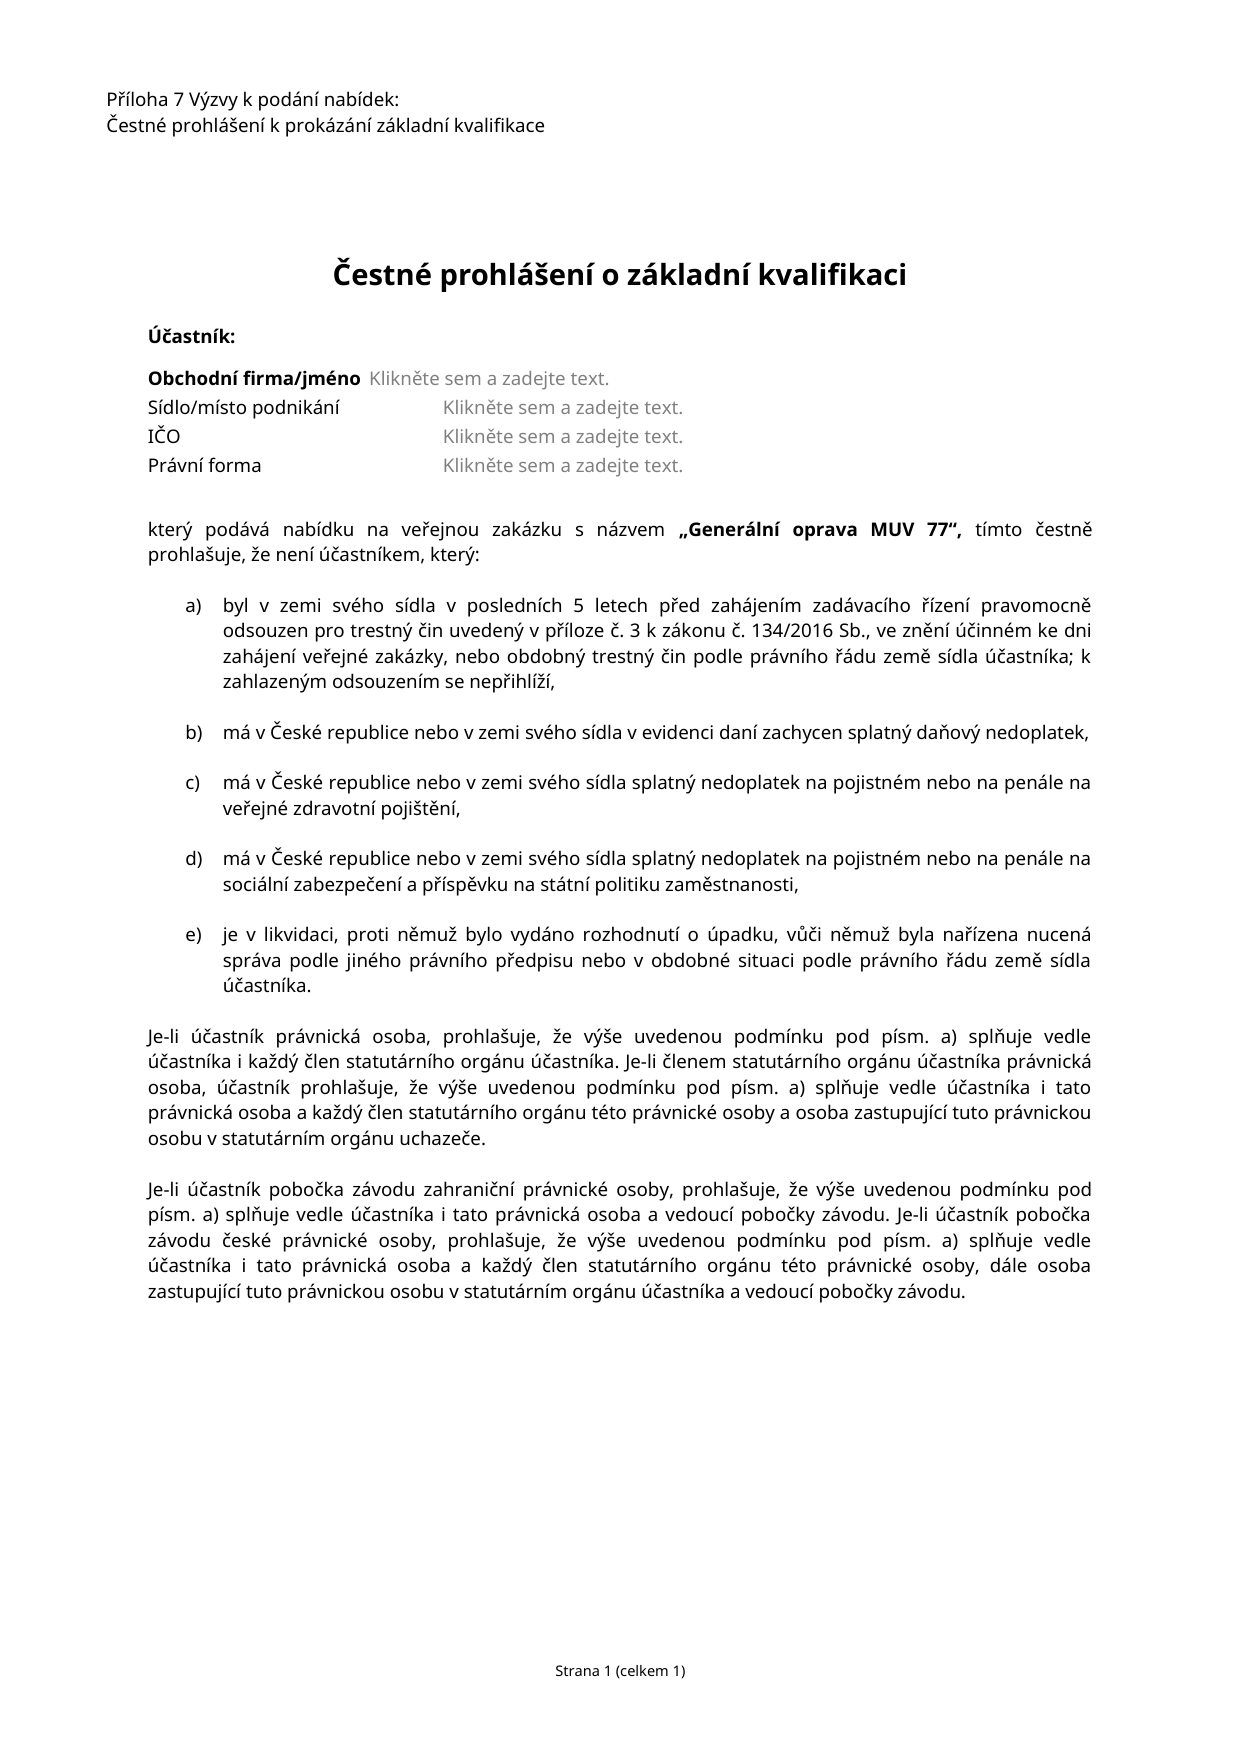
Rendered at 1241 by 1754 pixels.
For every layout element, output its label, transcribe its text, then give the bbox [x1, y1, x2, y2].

list má v České republice nebo v zemi svého sídla splatný nedoplatek na pojistném nebo na penále na veřejné zdravotní pojištění, [185, 769, 1093, 821]
text Je-li účastník pobočka závodu zahraniční právnické osoby, prohlašuje, že výše uvedenou podmínku pod písm. a) splňuje vedle účastníka i tato právnická osoba a vedoucí pobočky závodu. Je-li účastník pobočka závodu české právnické osoby, prohlašuje, že výše uvedenou podmínku pod písm. a) splňuje vedle účastníka i tato právnická osoba a každý člen statutárního orgánu této právnické osoby, dále osoba zastupující tuto právnickou osobu v statutárním orgánu účastníka a vedoucí pobočky závodu. [148, 1176, 1093, 1304]
text Účastník: [148, 318, 1093, 349]
text Obchodní firma/jméno [148, 362, 1093, 391]
text IČO [148, 420, 1093, 449]
text Sídlo/místo podnikání [148, 391, 1093, 420]
text který podává nabídku na veřejnou zakázku s názvem „Generální oprava MUV 77“, tímto čestně prohlašuje, že není účastníkem, který: [148, 516, 1093, 567]
list je v likvidaci, proti němuž bylo vydáno rozhodnutí o úpadku, vůči němuž byla nařízena nucená správa podle jiného právního předpisu nebo v obdobné situaci podle právního řádu země sídla účastníka. [185, 922, 1093, 998]
text Je-li účastník právnická osoba, prohlašuje, že výše uvedenou podmínku pod písm. a) splňuje vedle účastníka i každý člen statutárního orgánu účastníka. Je-li členem statutárního orgánu účastníka právnická osoba, účastník prohlašuje, že výše uvedenou podmínku pod písm. a) splňuje vedle účastníka i tato právnická osoba a každý člen statutárního orgánu této právnické osoby a osoba zastupující tuto právnickou osobu v statutárním orgánu uchazeče. [148, 1023, 1093, 1151]
list má v České republice nebo v zemi svého sídla v evidenci daní zachycen splatný daňový nedoplatek, [185, 719, 1093, 744]
list byl v zemi svého sídla v posledních 5 letech před zahájením zadávacího řízení pravomocně odsouzen pro trestný čin uvedený v příloze č. 3 k zákonu č. 134/2016 Sb., ve znění účinném ke dni zahájení veřejné zakázky, nebo obdobný trestný čin podle právního řádu země sídla účastníka; k zahlazeným odsouzením se nepřihlíží, [185, 592, 1093, 694]
list má v České republice nebo v zemi svého sídla splatný nedoplatek na pojistném nebo na penále na sociální zabezpečení a příspěvku na státní politiku zaměstnanosti, [185, 846, 1093, 897]
title Čestné prohlášení o základní kvalifikaci [148, 254, 1093, 293]
text Právní forma [148, 449, 1093, 478]
